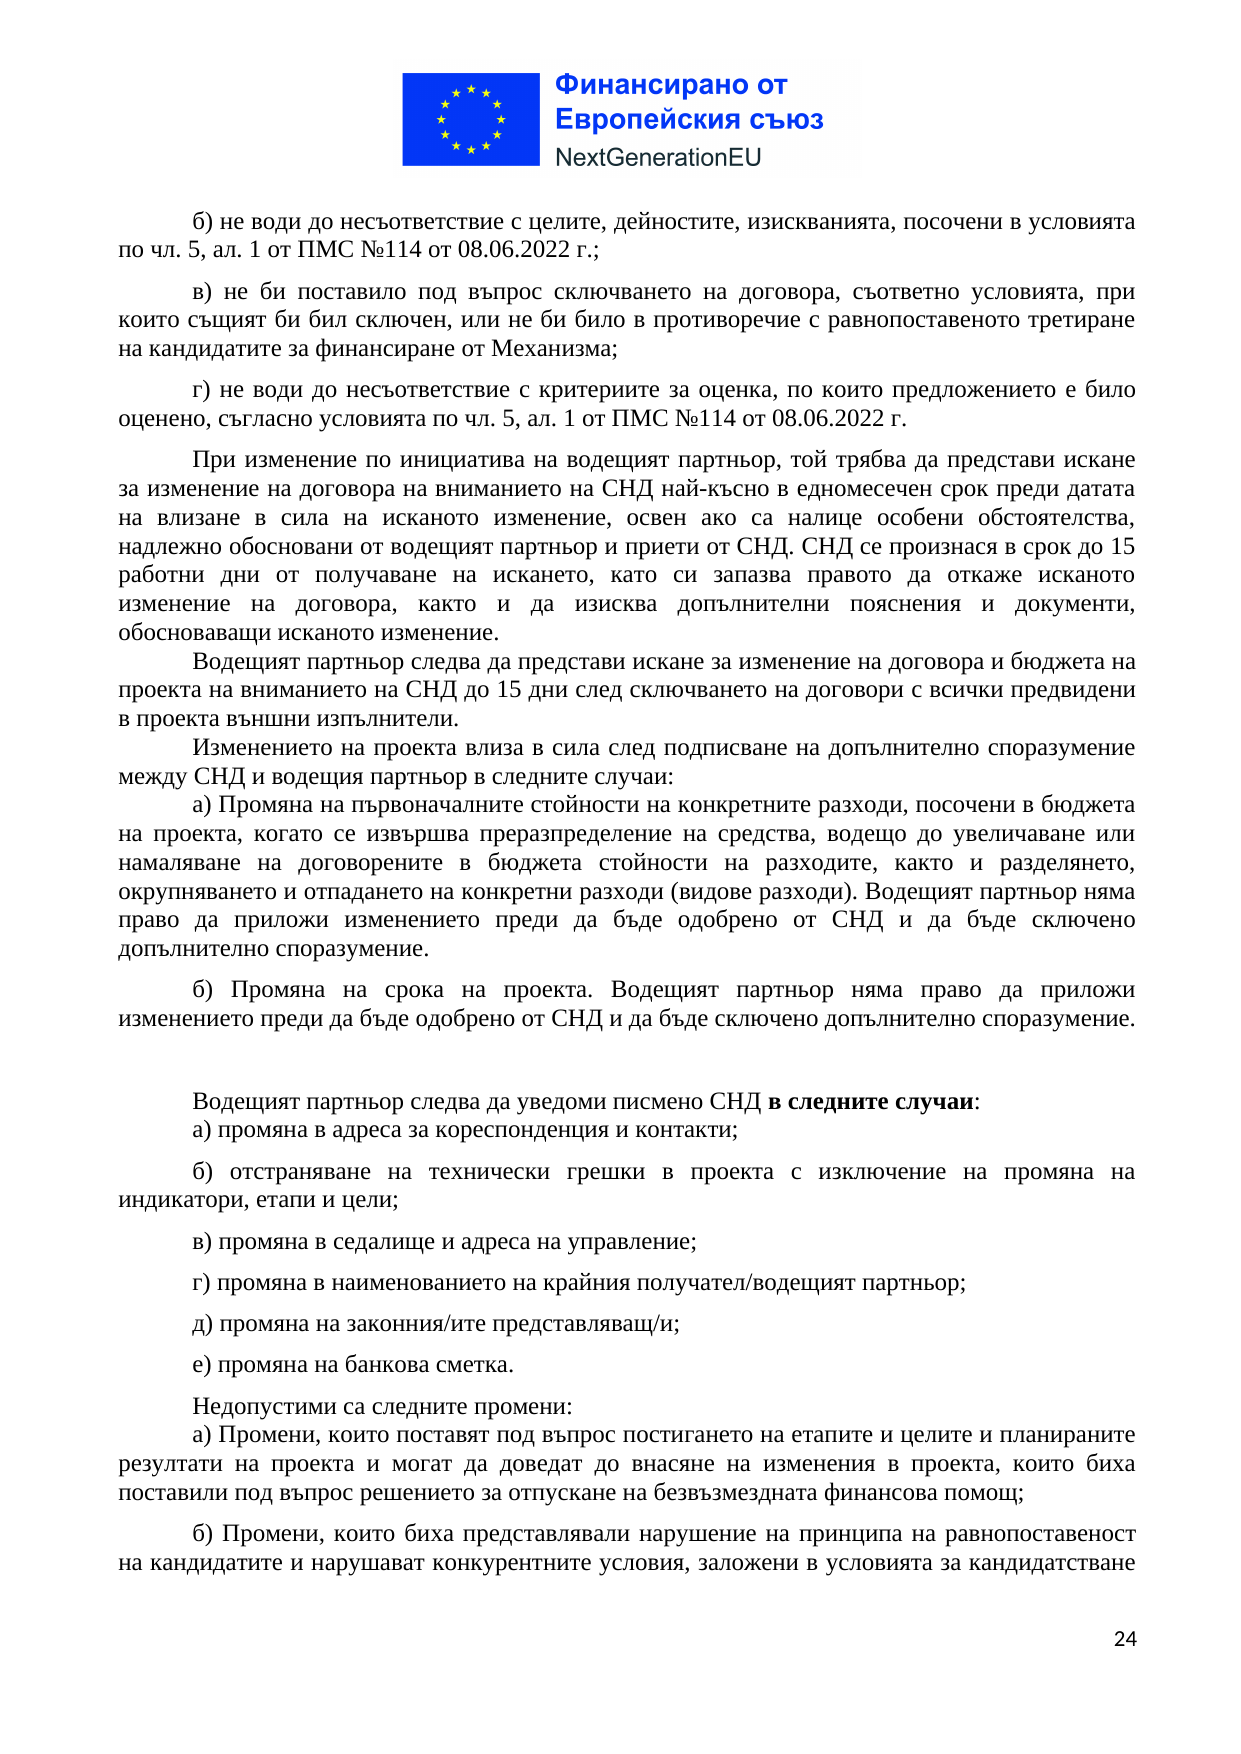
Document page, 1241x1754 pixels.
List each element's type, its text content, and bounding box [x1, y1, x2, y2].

picture [392, 59, 863, 178]
text а) Промяна на първоначалните стойности на конкретните разходи, посочени в бюджета на проекта, когато се извършва преразпределение на средства, водещо до увеличаване или намаляване на договорените в бюджета стойности на разходите, както и разделянето, окрупняването и отпадането на конкретни разходи (видове разходи). Водещият партньор няма право да приложи изменението преди да бъде одобрено от СНД и да бъде сключено допълнително споразумение. [118, 789, 1137, 962]
text При изменение по инициатива на водещият партньор, той трябва да представи искане за изменение на договора на вниманието на СНД най-късно в едномесечен срок преди датата на влизане в сила на исканото изменение, освен ако са налице особени обстоятелства, надлежно обосновани от водещият партньор и приети от СНД. СНД се произнася в срок до 15 работни дни от получаване на искането, като си запазва правото да откаже исканото изменение на договора, както и да изисква допълнителни пояснения и документи, обосноваващи исканото изменение. [118, 444, 1137, 646]
text е) промяна на банкова сметка. [118, 1349, 1137, 1378]
text б) отстраняване на технически грешки в проекта с изключение на промяна на индикатори, етапи и цели; [118, 1156, 1137, 1213]
text Недопустими са следните промени: [118, 1391, 1137, 1419]
text Водещият партньор следва да уведоми писмено СНД в следните случаи: [118, 1086, 1137, 1114]
text б) не води до несъответствие с целите, дейностите, изискванията, посочени в условията по чл. 5, ал. 1 от ПМС №114 от 08.06.2022 г.; [118, 206, 1137, 263]
text Водещият партньор следва да представи искане за изменение на договора и бюджета на проекта на вниманието на СНД до 15 дни след сключването на договори с всички предвидени в проекта външни изпълнители. [118, 646, 1137, 732]
text г) не води до несъответствие с критериите за оценка, по които предложението е било оценено, съгласно условията по чл. 5, ал. 1 от ПМС №114 от 08.06.2022 г. [118, 374, 1137, 432]
text Изменението на проекта влиза в сила след подписване на допълнително споразумение между СНД и водещия партньор в следните случаи: [118, 732, 1137, 789]
text в) промяна в седалище и адреса на управление; [118, 1226, 1137, 1254]
text б) Промяна на срока на проекта. Водещият партньор няма право да приложи изменението преди да бъде одобрено от СНД и да бъде сключено допълнително споразумение. [118, 974, 1137, 1032]
text г) промяна в наименованието на крайния получател/водещият партньор; [118, 1267, 1137, 1296]
text д) промяна на законния/ите представляващ/и; [118, 1308, 1137, 1337]
text а) промяна в адреса за кореспонденция и контакти; [118, 1114, 1137, 1143]
text в) не би поставило под въпрос сключването на договора, съответно условията, при които същият би бил сключен, или не би било в противоречие с равнопоставеното третиране на кандидатите за финансиране от Механизма; [118, 276, 1137, 362]
text а) Промени, които поставят под въпрос постигането на етапите и целите и планираните резултати на проекта и могат да доведат до внасяне на изменения в проекта, които биха поставили под въпрос решението за отпускане на безвъзмездната финансова помощ; [118, 1419, 1137, 1506]
